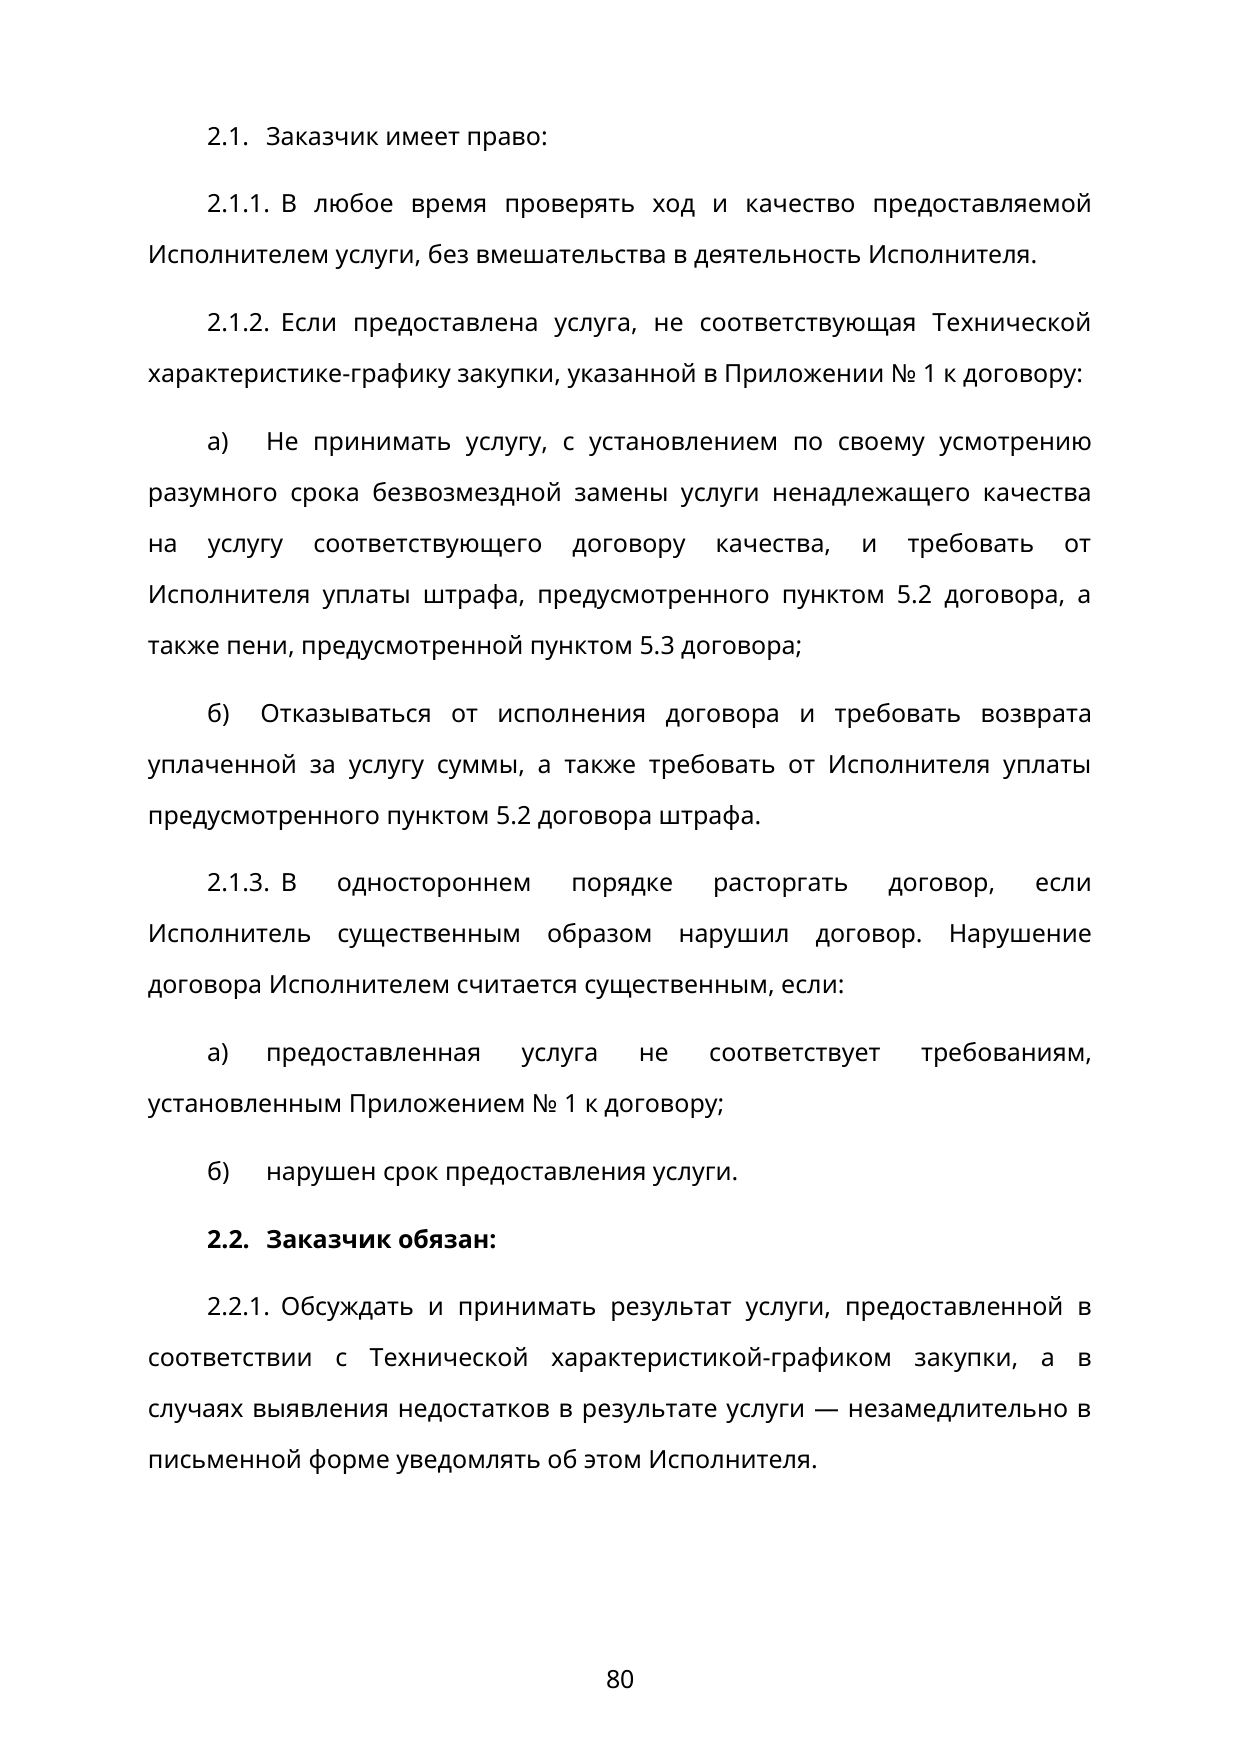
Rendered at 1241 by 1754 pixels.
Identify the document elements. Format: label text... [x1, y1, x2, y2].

text б) нарушен срок предоставления услуги. [148, 1153, 1092, 1188]
text б) Отказываться от исполнения договора и требовать возврата уплаченной за услугу суммы, а также требовать от Исполнителя уплаты предусмотренного пунктом 5.2 договора штрафа. [148, 695, 1092, 831]
text 2.2. Заказчик обязан: [148, 1221, 1092, 1255]
text а) Не принимать услугу, с установлением по своему усмотрению разумного срока безвозмездной замены услуги ненадлежащего качества на услугу соответствующего договору качества, и требовать от Исполнителя уплаты штрафа, предусмотренного пунктом 5.2 договора, а также пени, предусмотренной пунктом 5.3 договора; [148, 423, 1092, 662]
text 2.1.1. В любое время проверять ход и качество предоставляемой Исполнителем услуги, без вмешательства в деятельность Исполнителя. [148, 186, 1092, 271]
text 2.1. Заказчик имеет право: [148, 118, 1092, 152]
text 2.2.1. Обсуждать и принимать результат услуги, предоставленной в соответствии с Технической характеристикой-графиком закупки, а в случаях выявления недостатков в результате услуги — незамедлительно в письменной форме уведомлять об этом Исполнителя. [148, 1289, 1092, 1476]
text 2.1.3. В одностороннем порядке расторгать договор, если Исполнитель существенным образом нарушил договор. Нарушение договора Исполнителем считается существенным, если: [148, 865, 1092, 1001]
text а) предоставленная услуга не соответствует требованиям, установленным Приложением № 1 к договору; [148, 1035, 1092, 1120]
text 2.1.2. Если предоставлена услуга, не соответствующая Технической характеристике-графику закупки, указанной в Приложении № 1 к договору: [148, 304, 1092, 390]
